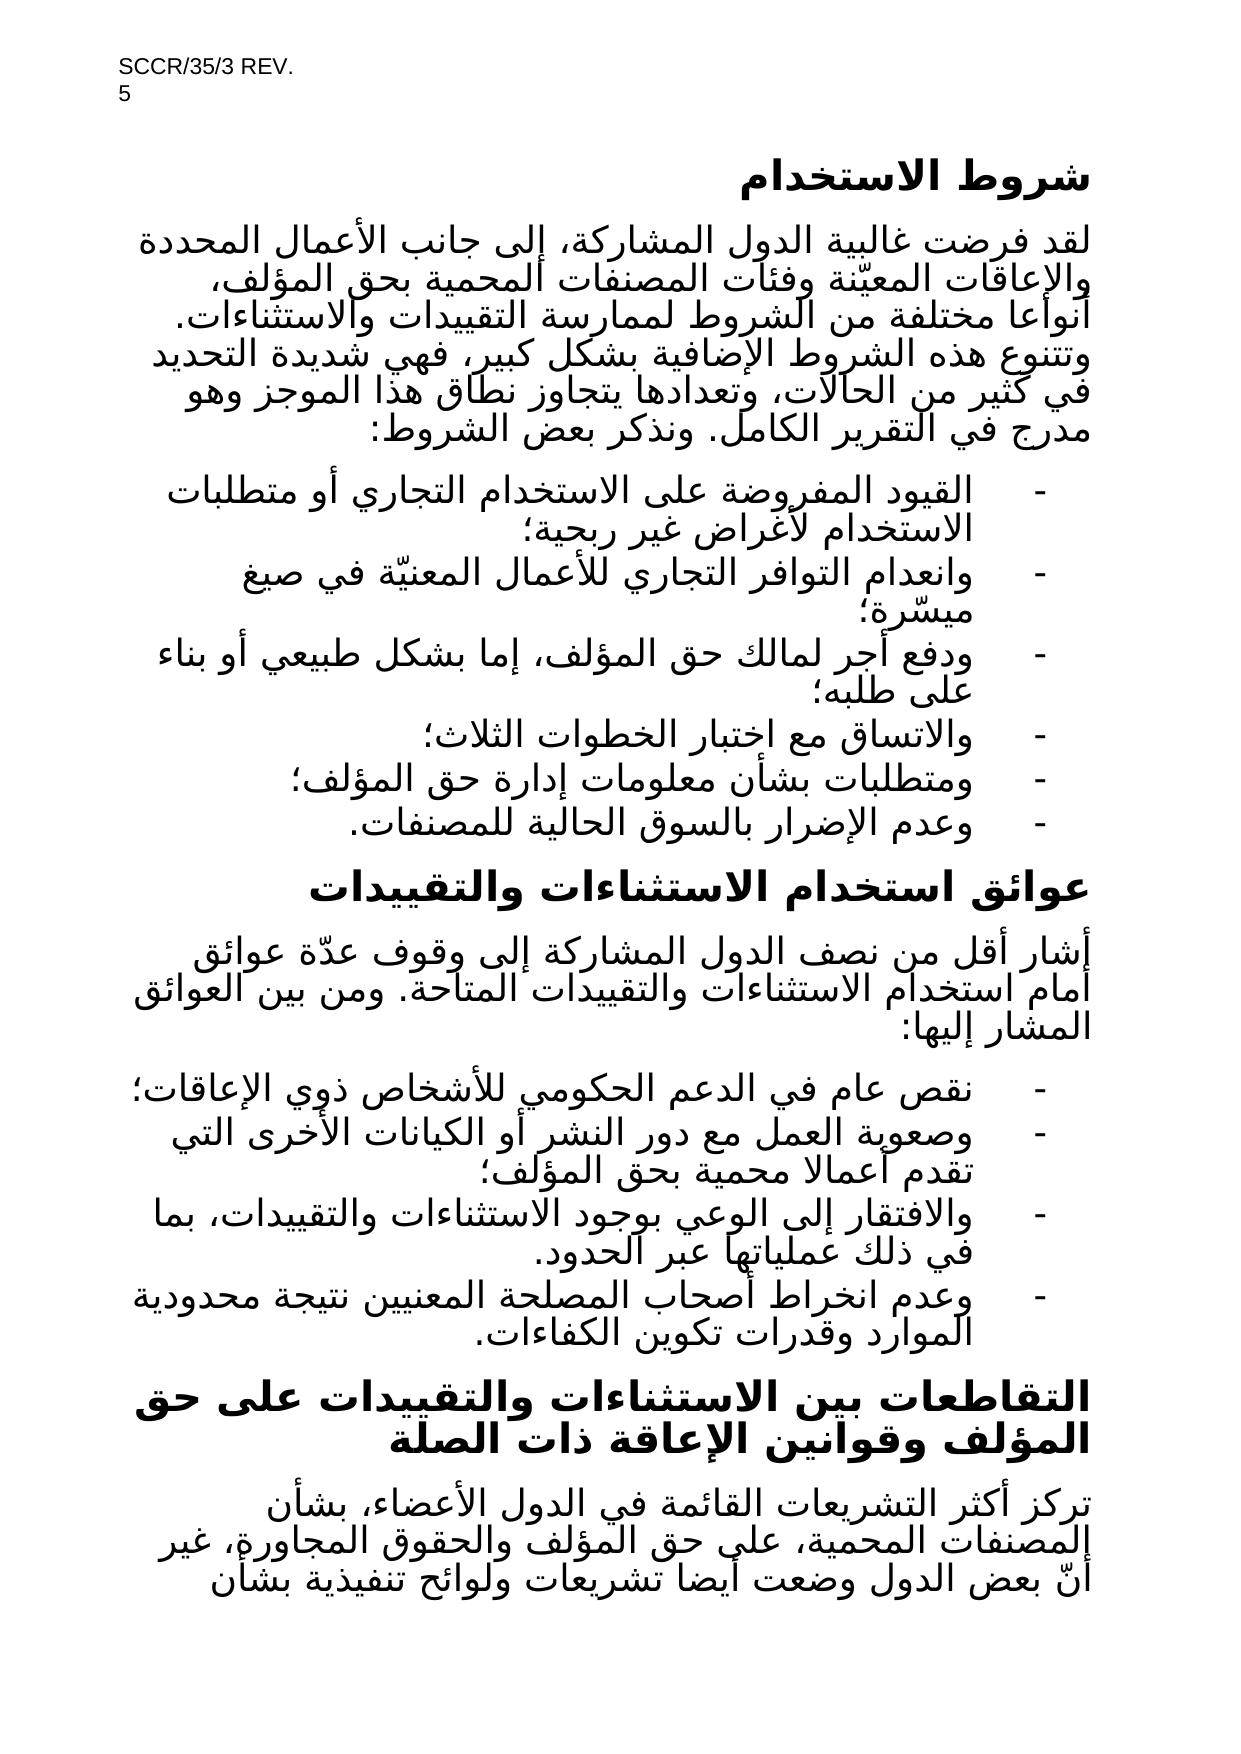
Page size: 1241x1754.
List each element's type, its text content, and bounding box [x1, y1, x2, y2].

list وانعدام التوافر التجاري للأعمال المعنيّة في صيغ ميسّرة؛ [118, 555, 1033, 630]
subtitle التقاطعات بين الاستثناءات والتقييدات على حق المؤلف وقوانين الإعاقة ذات الصلة [118, 1378, 1092, 1461]
list نقص عام في الدعم الحكومي للأشخاص ذوي الإعاقات؛ [118, 1072, 639, 1109]
list والافتقار إلى الوعي بوجود الاستثناءات والتقييدات، بما في ذلك عملياتها عبر الحدود. [730, 1197, 1033, 1272]
list ومتطلبات بشأن معلومات إدارة حق المؤلف؛ [118, 761, 1033, 799]
text لقد فرضت غالبية الدول المشاركة، إلى جانب الأعمال المحددة والإعاقات المعيّنة وفئات المصنفات المحمية بحق المؤلف، أنواعا مختلفة من الشروط لممارسة التقييدات والاستثناءات. وتتنوع هذه الشروط الإضافية بشكل كبير، فهي شديدة التحديد في كثير من الحالات، وتعدادها يتجاوز نطاق هذا الموجز وهو مدرج في التقرير الكامل. ونذكر بعض الشروط: [118, 224, 1092, 449]
list وعدم انخراط أصحاب المصلحة المعنيين نتيجة محدودية الموارد وقدرات تكوين الكفاءات. [118, 1278, 1033, 1353]
list والافتقار إلى الوعي بوجود الاستثناءات والتقييدات، بما في ذلك عملياتها عبر الحدود. [118, 1197, 752, 1272]
list القيود المفروضة على الاستخدام التجاري أو متطلبات الاستخدام لأغراض غير ربحية؛ [118, 474, 1033, 549]
list وصعوبة العمل مع دور النشر أو الكيانات الأخرى التي تقدم أعمالا محمية بحق المؤلف؛ [118, 1116, 1033, 1191]
list والاتساق مع اختبار الخطوات الثلاث؛ [591, 718, 1033, 755]
list وعدم الإضرار بالسوق الحالية للمصنفات. [118, 805, 1033, 843]
list والاتساق مع اختبار الخطوات الثلاث؛ [118, 718, 606, 755]
subtitle عوائق استخدام الاستثناءات والتقييدات [118, 868, 1092, 909]
list نقص عام في الدعم الحكومي للأشخاص ذوي الإعاقات؛ [579, 1072, 1033, 1109]
list ودفع أجر لمالك حق المؤلف، إما بشكل طبيعي أو بناء على طلبه؛ [118, 636, 1033, 711]
text أشار أقل من نصف الدول المشاركة إلى وقوف عدّة عوائق أمام استخدام الاستثناءات والتقييدات المتاحة. ومن بين العوائق المشار إليها: [118, 934, 1092, 1047]
subtitle شروط الاستخدام [118, 157, 1092, 199]
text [118, 1486, 1092, 1599]
